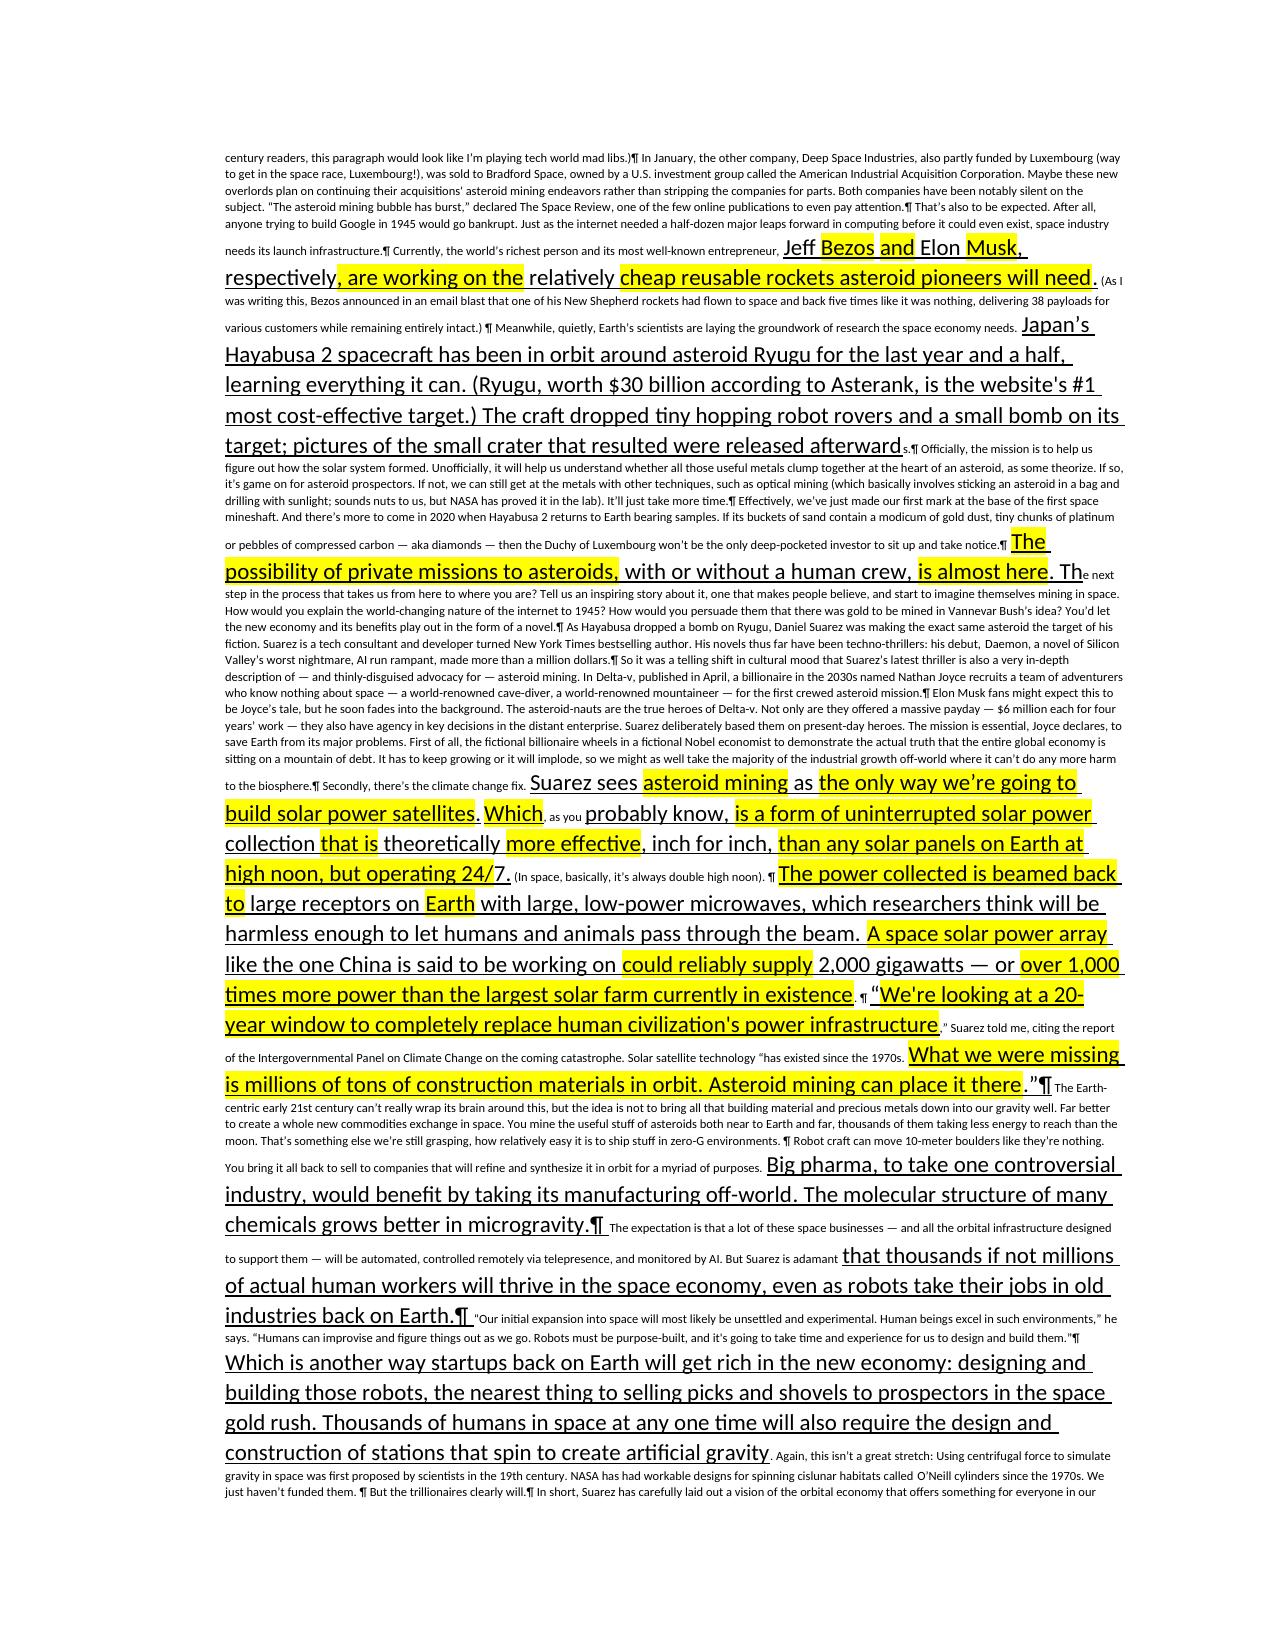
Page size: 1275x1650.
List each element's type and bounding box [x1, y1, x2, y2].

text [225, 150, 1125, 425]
text [225, 975, 1125, 1499]
text [225, 426, 1125, 974]
